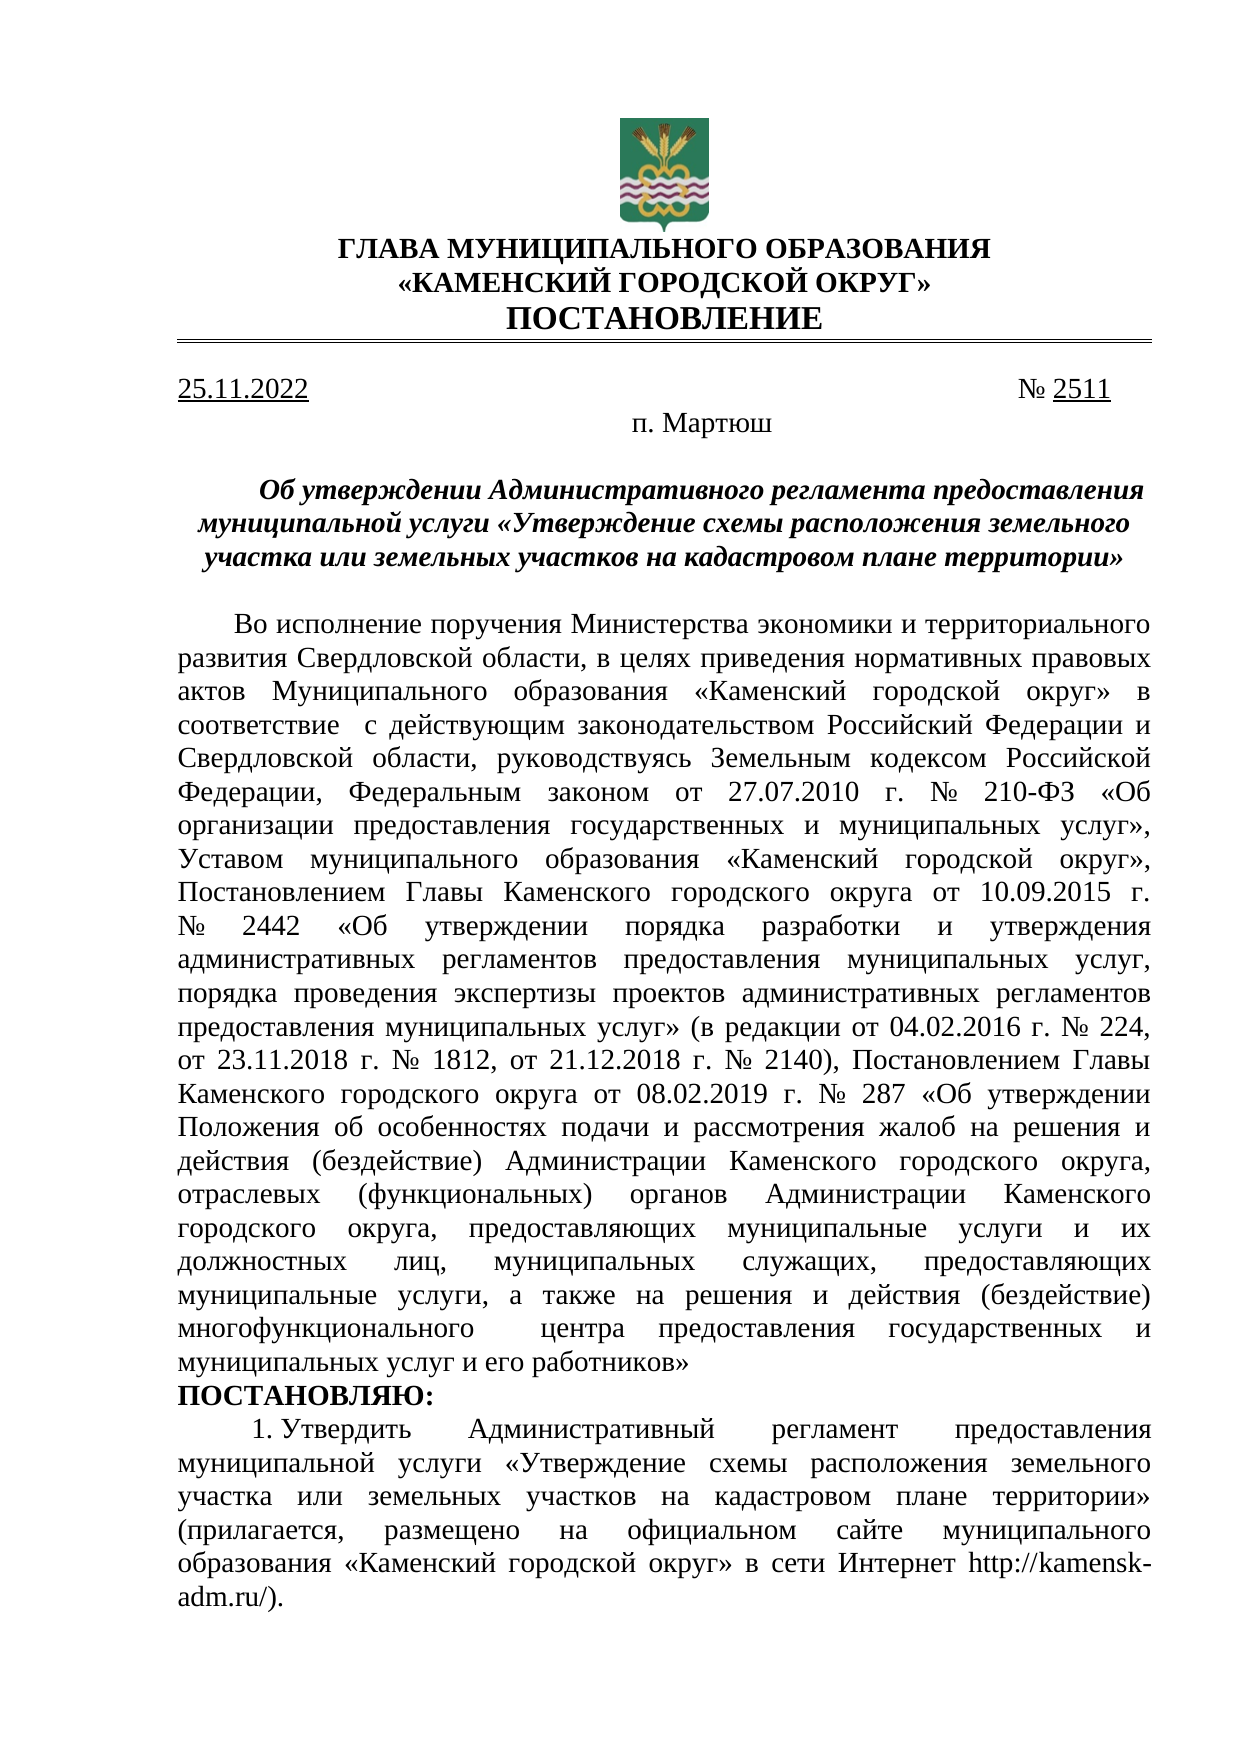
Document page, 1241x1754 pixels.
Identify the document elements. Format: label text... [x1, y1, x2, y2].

picture [620, 118, 709, 232]
text Во исполнение поручения Министерства экономики и территориального развития Свердловской области, в целях приведения нормативных правовых актов Муниципального образования «Каменский городской округ» в соответствие с действующим законодательством Российский Федерации и Свердловской области, руководствуясь Земельным кодексом Российской Федерации, Федеральным законом от г. № 210-ФЗ «Об организации предоставления государственных и муниципальных услуг», Уставом муниципального образования «Каменский городской округ», Постановлением Главы Каменского городского округа от г. № 2442 «Об утверждении порядка разработки и утверждения административных регламентов предоставления муниципальных услуг, порядка проведения экспертизы проектов административных регламентов предоставления муниципальных услуг» (в редакции от г. № 224, от г. № 1812, от г. № 2140), Постановлением Главы Каменского городского округа от г. № 287 «Об утверждении Положения об особенностях подачи и рассмотрения жалоб на решения и действия (бездействие) Администрации Каменского городского округа, отраслевых (функциональных) органов Администрации Каменского городского округа, предоставляющих муниципальные услуги и их должностных лиц, муниципальных служащих, предоставляющих муниципальные услуги, а также на решения и действия (бездействие) многофункционального центра предоставления государственных и муниципальных услуг и его работников» [177, 606, 1152, 1378]
text «КАМЕНСКИЙ ГОРОДСКОЙ ОКРУГ» [177, 265, 1152, 298]
text п. Мартюш [177, 405, 1152, 438]
text 25.11.2022 № 2511 [177, 371, 1152, 405]
text Об утверждении Административного регламента предоставления муниципальной услуги «Утверждение схемы расположения земельного участка или земельных участков на кадастровом плане территории» [177, 472, 1152, 573]
text ПОСТАНОВЛЕНИЕ [177, 298, 1152, 339]
text ГЛАВА МУНИЦИПАЛЬНОГО ОБРАЗОВАНИЯ [177, 231, 1152, 265]
text ПОСТАНОВЛЯЮ: [177, 1378, 1152, 1411]
text 1. Утвердить Административный регламент предоставления муниципальной услуги «Утверждение схемы расположения земельного участка или земельных участков на кадастровом плане территории» (прилагается, размещено на официальном сайте муниципального образования «Каменский городской округ» в сети Интернет http://kamensk-adm.ru/). [177, 1411, 1152, 1612]
